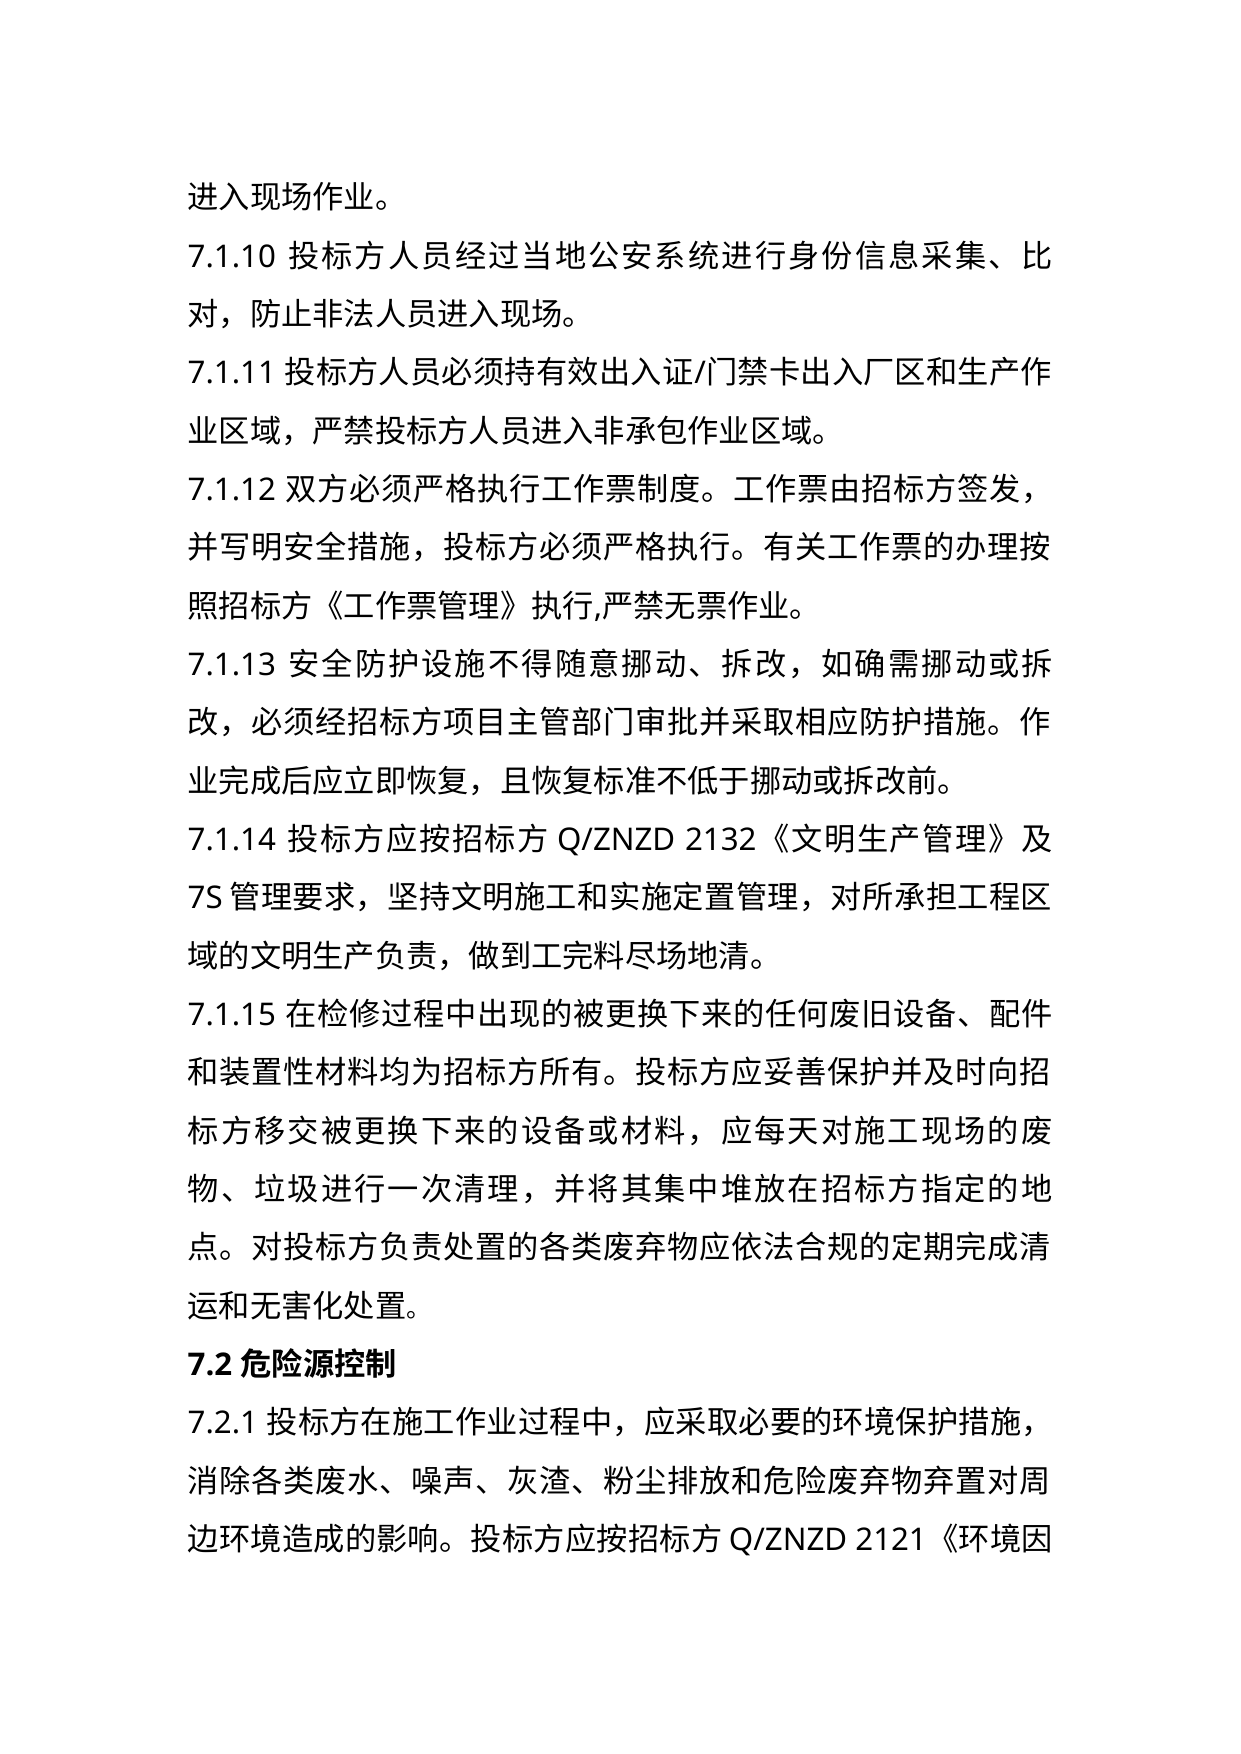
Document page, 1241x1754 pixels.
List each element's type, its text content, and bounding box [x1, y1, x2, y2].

text 7.1.10 投标方人员经过当地公安系统进行身份信息采集、比对，防止非法人员进入现场。 [187, 220, 1053, 337]
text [187, 1387, 1053, 1562]
text 7.1.11 投标方人员必须持有效出入证/门禁卡出入厂区和生产作业区域，严禁投标方人员进入非承包作业区域。 [187, 337, 1053, 454]
text 7.1.15 在检修过程中出现的被更换下来的任何废旧设备、配件和装置性材料均为招标方所有。投标方应妥善保护并及时向招标方移交被更换下来的设备或材料，应每天对施工现场的废物、垃圾进行一次清理，并将其集中堆放在招标方指定的地点。对投标方负责处置的各类废弃物应依法合规的定期完成清运和无害化处置。 [187, 979, 1053, 1329]
text 7.1.14 投标方应按招标方Q/ZNZD 2132《文明生产管理》及7S管理要求，坚持文明施工和实施定置管理，对所承担工程区域的文明生产负责，做到工完料尽场地清。 [187, 804, 1053, 979]
text 7.1.12 双方必须严格执行工作票制度。工作票由招标方签发，并写明安全措施，投标方必须严格执行。有关工作票的办理按照招标方《工作票管理》执行,严禁无票作业。 [187, 454, 1053, 629]
text 7.2 危险源控制 [187, 1329, 1053, 1387]
text 7.1.13 安全防护设施不得随意挪动、拆改，如确需挪动或拆改，必须经招标方项目主管部门审批并采取相应防护措施。作业完成后应立即恢复，且恢复标准不低于挪动或拆改前。 [187, 629, 1053, 804]
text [187, 162, 1053, 220]
